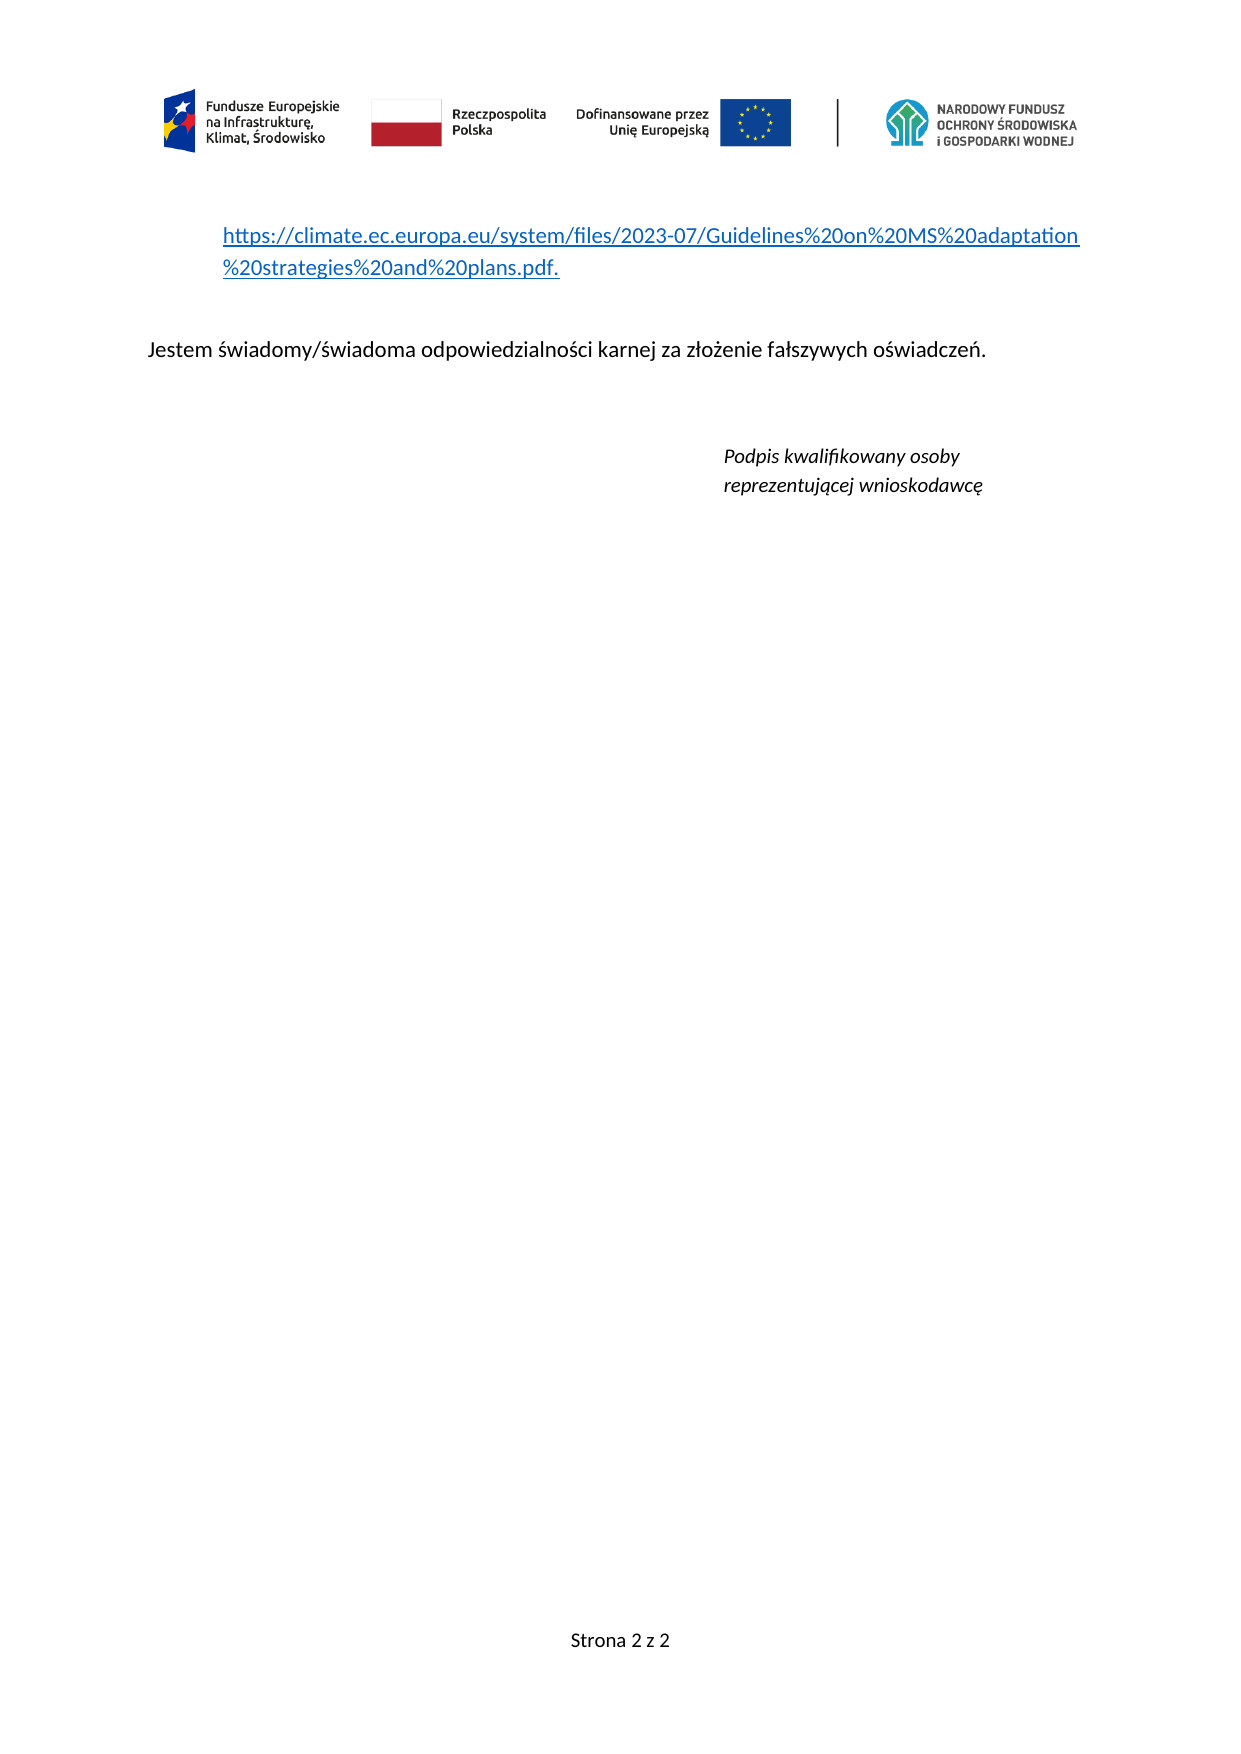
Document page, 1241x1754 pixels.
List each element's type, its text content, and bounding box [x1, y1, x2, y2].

text Jestem świadomy/świadoma odpowiedzialności karnej za złożenie fałszywych oświadczeń. [148, 336, 1093, 364]
text Podpis kwalifikowany osoby reprezentującej wnioskodawcę [723, 443, 1093, 497]
picture [147, 73, 1093, 168]
list https://climate.ec.europa.eu/system/files/2023-07/Guidelines%20on%20MS%20adaptation%20strategies%20and%20plans.pdf. [223, 221, 1093, 281]
